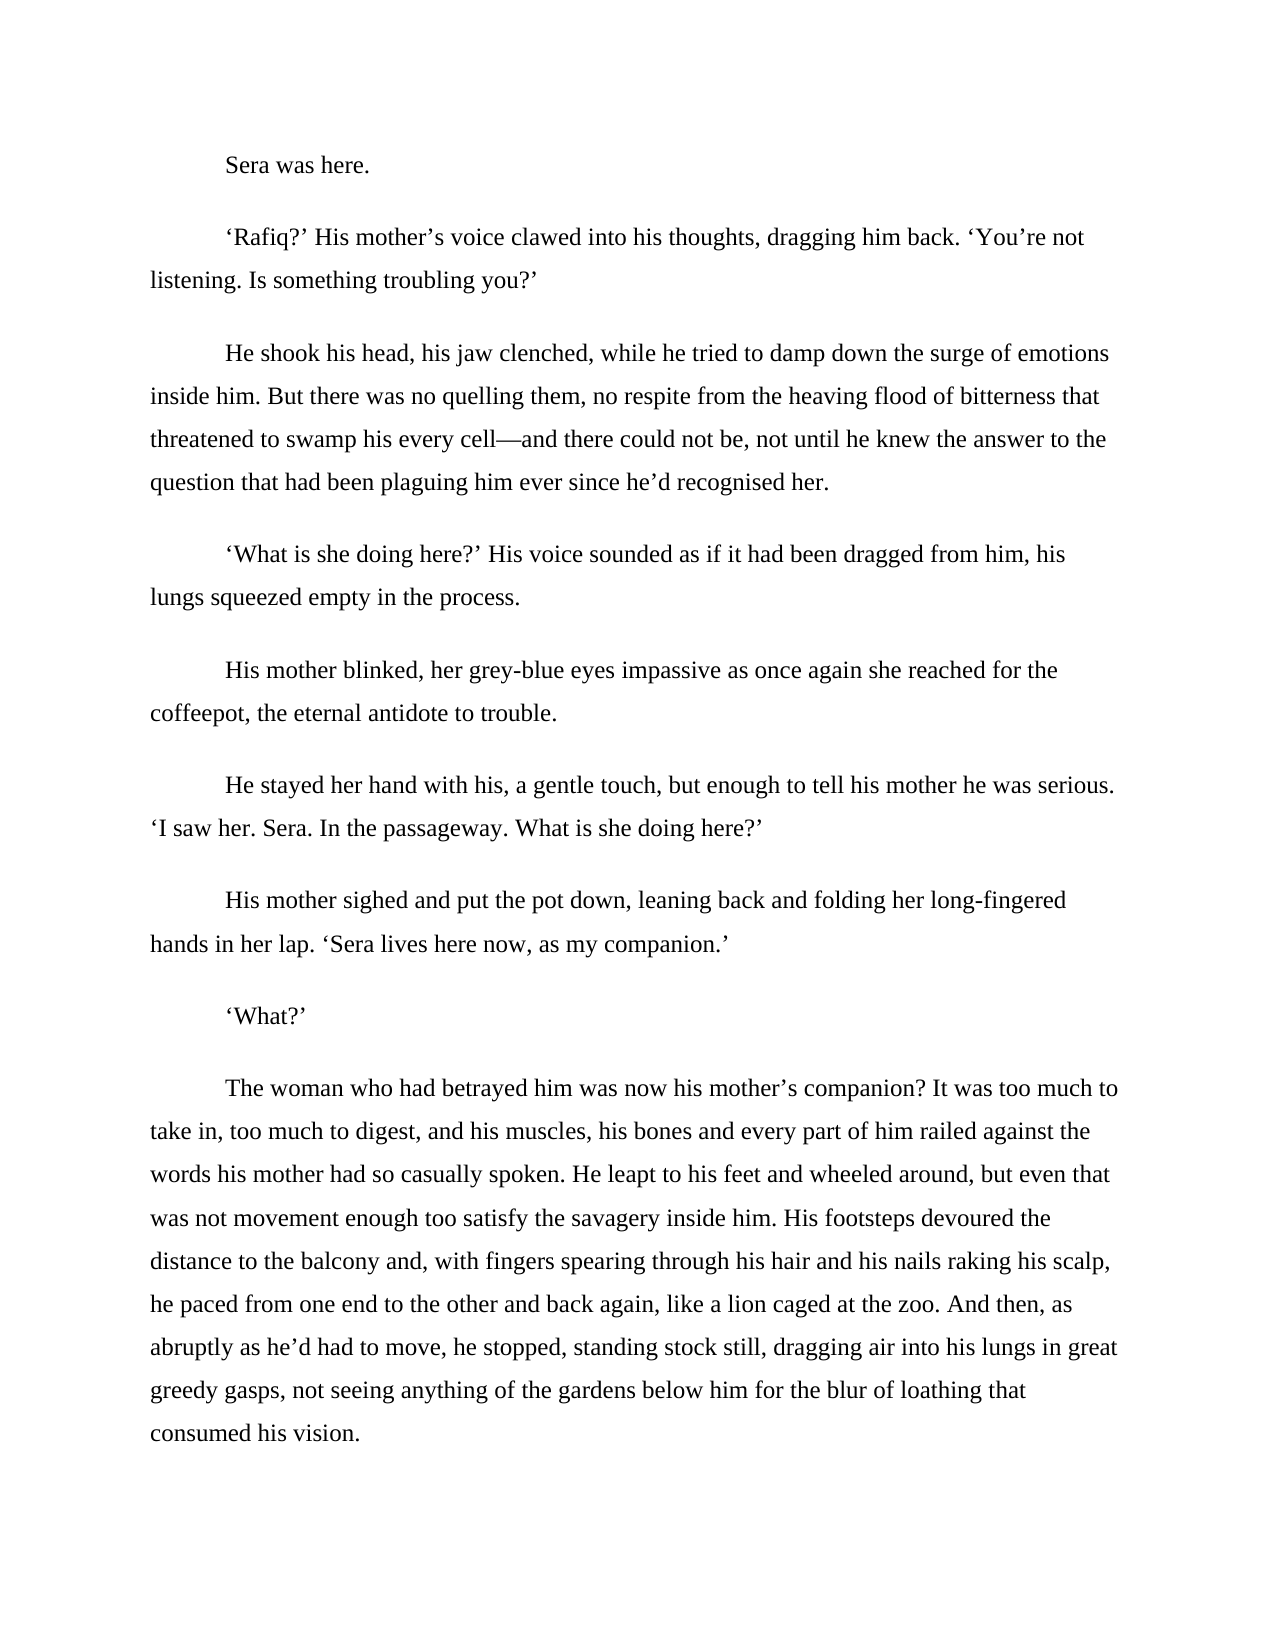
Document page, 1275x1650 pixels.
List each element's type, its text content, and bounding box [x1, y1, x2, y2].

text ‘What is she doing here?’ His voice sounded as if it had been dragged from him, his lungs squeezed empty in the process. [150, 539, 1125, 611]
text His mother sighed and put the pot down, leaning back and folding her long-fingered hands in her lap. ‘Sera lives here now, as my companion.’ [150, 886, 1125, 957]
text His mother blinked, her grey-blue eyes impassive as once again she reached for the coffeepot, the eternal antidote to trouble. [150, 655, 1125, 727]
text He stayed her hand with his, a gentle touch, but enough to tell his mother he was serious. ‘I saw her. Sera. In the passageway. What is she doing here?’ [150, 770, 1125, 842]
text He shook his head, his jaw clenched, while he tried to damp down the surge of emotions inside him. But there was no quelling them, no respite from the heaving flood of bitterness that threatened to swamp his every cell—and there could not be, not until he knew the answer to the question that had been plaguing him ever since he’d recognised her. [150, 338, 1125, 496]
text ‘What?’ [150, 1001, 1125, 1030]
text The woman who had betrayed him was now his mother’s companion? It was too much to take in, too much to digest, and his muscles, his bones and every part of him railed against the words his mother had so casually spoken. He leapt to his feet and wheeled around, but even that was not movement enough too satisfy the savagery inside him. His footsteps devoured the distance to the balcony and, with fingers spearing through his hair and his nails raking his scalp, he paced from one end to the other and back again, like a lion caged at the zoo. And then, as abruptly as he’d had to move, he stopped, standing stock still, dragging air into his lungs in great greedy gasps, not seeing anything of the gardens below him for the blur of loathing that consumed his vision. [150, 1073, 1125, 1447]
text Sera was here. [150, 150, 1125, 179]
text ‘Rafiq?’ His mother’s voice clawed into his thoughts, dragging him back. ‘You’re not listening. Is something troubling you?’ [150, 222, 1125, 294]
